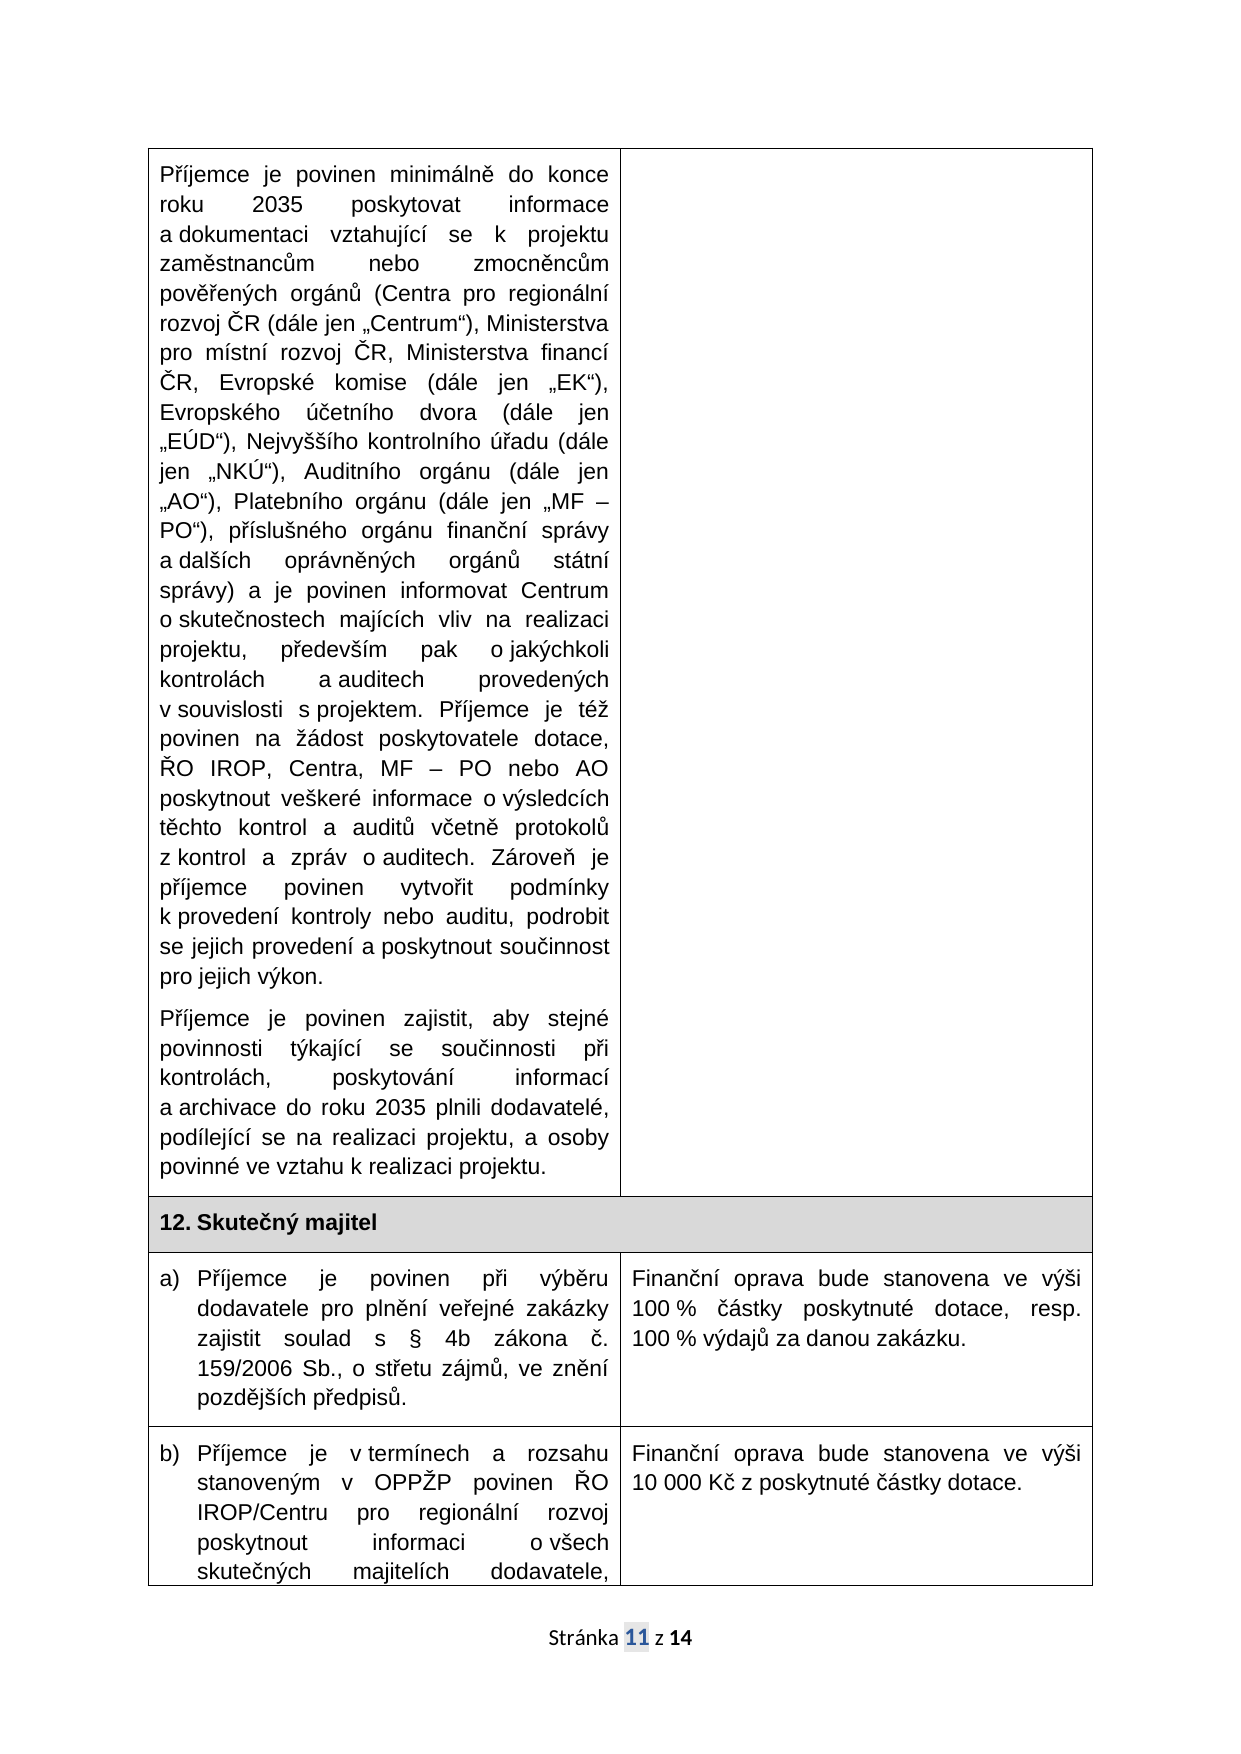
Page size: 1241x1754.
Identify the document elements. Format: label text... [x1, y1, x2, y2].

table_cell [149, 149, 620, 1196]
table_cell Příjemce je povinen při výběru dodavatele pro plnění veřejné zakázky zajistit soulad s § 4b zákona č. 159/2006 Sb., o střetu zájmů, ve znění pozdějších předpisů. [149, 1253, 620, 1426]
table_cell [149, 1427, 620, 1585]
table_cell Skutečný majitel [149, 1197, 1092, 1252]
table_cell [621, 149, 1092, 1196]
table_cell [621, 1427, 1092, 1585]
table_cell Finanční oprava bude stanovena ve výši 100 % částky poskytnuté dotace, resp. 100 % výdajů za danou zakázku. [621, 1253, 1092, 1426]
